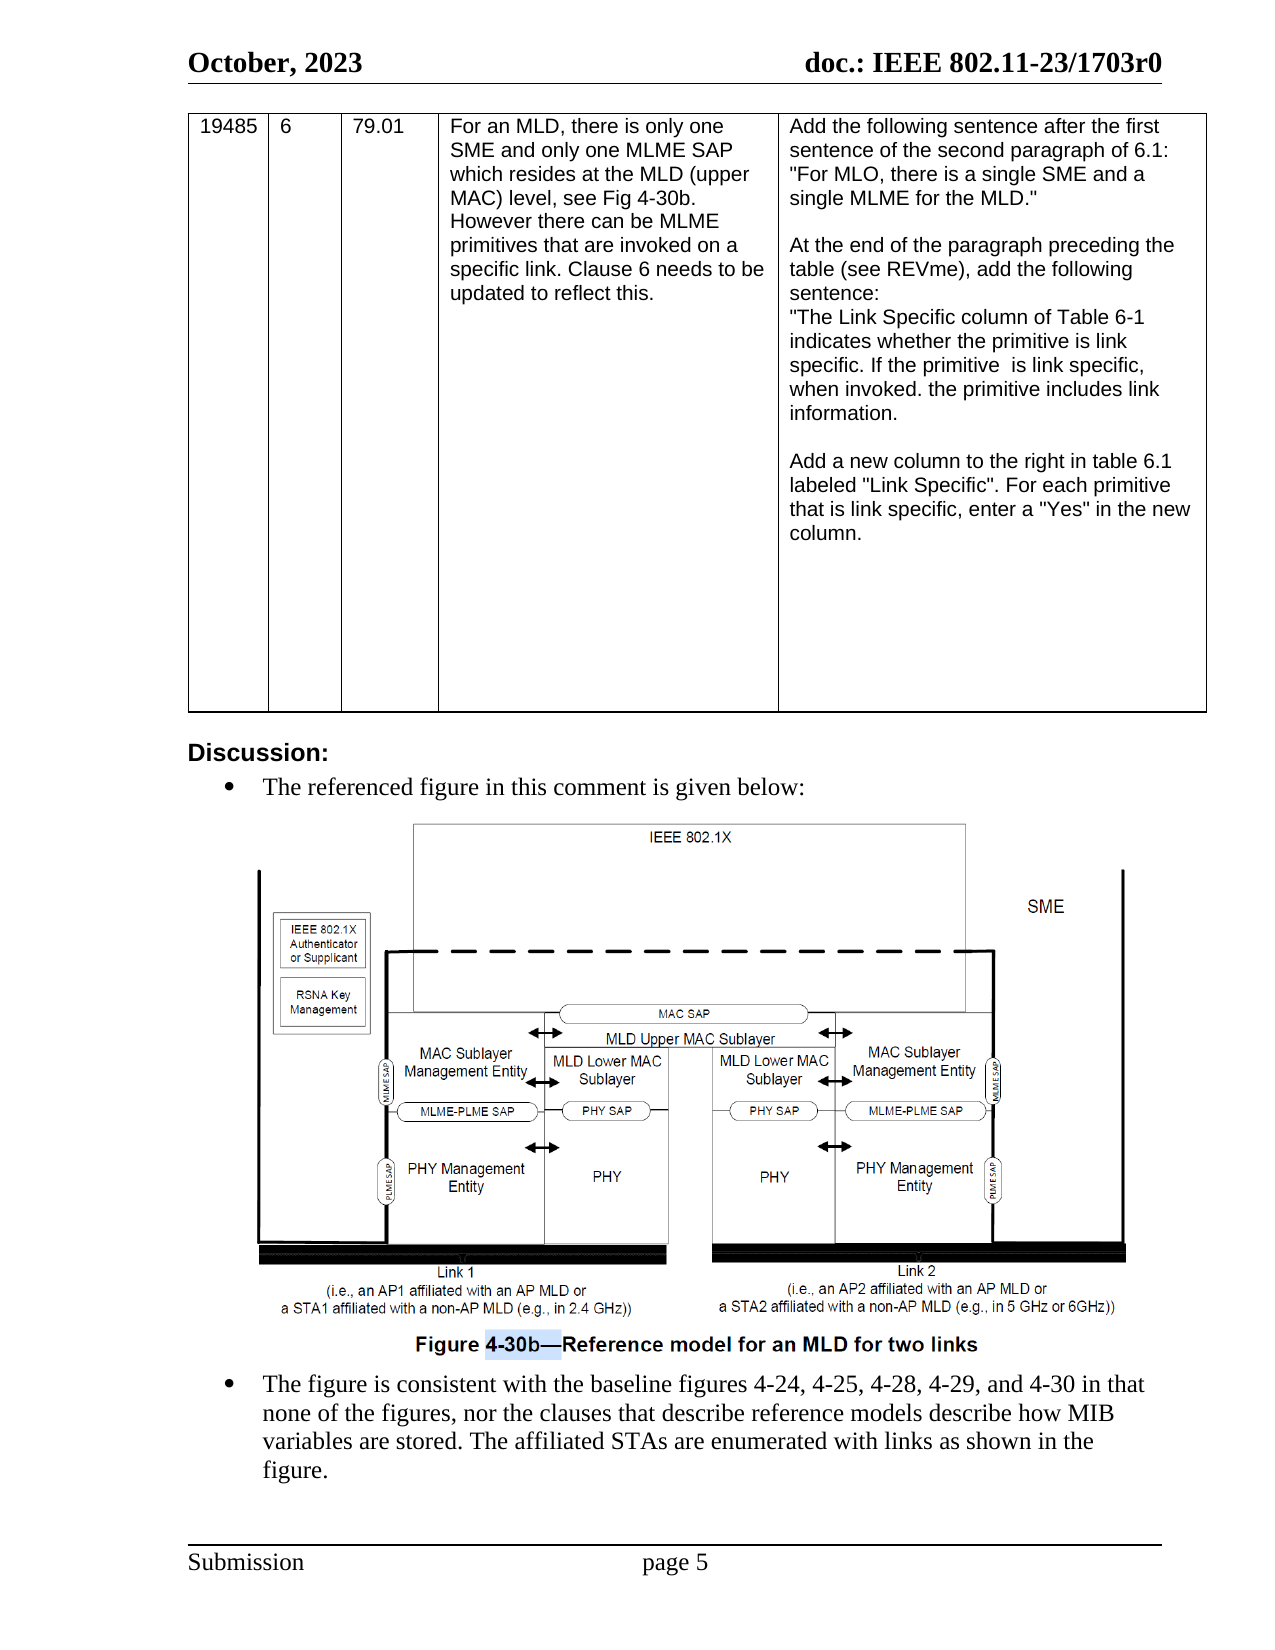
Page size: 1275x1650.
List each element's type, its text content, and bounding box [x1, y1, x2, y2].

list The referenced figure in this comment is given below: [225, 772, 1162, 801]
table_cell For an MLD, there is only one SME and only one MLME SAP which resides at the MLD (upper MAC) level, see Fig 4-30b. However there can be MLME primitives that are invoked on a specific link. Clause 6 needs to be updated to reflect this. [439, 114, 778, 711]
picture [225, 801, 1200, 1369]
list The figure is consistent with the baseline figures 4-24, 4-25, 4-28, 4-29, and 4-30 in that none of the figures, nor the clauses that describe reference models describe how MIB variables are stored. The affiliated STAs are enumerated with links as shown in the figure. [225, 1369, 1162, 1484]
table_cell Add the following sentence after the first sentence of the second paragraph of 6.1: "For MLO, there is a single SME and a single MLME for the MLD." At the end of the paragraph preceding the table (see REVme), add the following sentence: "The Link Specific column of Table 6-1 indicates whether the primitive is link specific. If the primitive is link specific, when invoked. the primitive includes link information. Add a new column to the right in table 6.1 labeled "Link Specific". For each primitive that is link specific, enter a "Yes" in the new column. [779, 114, 1206, 711]
table_cell 6 [269, 114, 341, 711]
table_cell 19485 [189, 114, 268, 711]
table_cell 79.01 [342, 114, 438, 711]
subtitle Discussion: [187, 737, 1162, 766]
